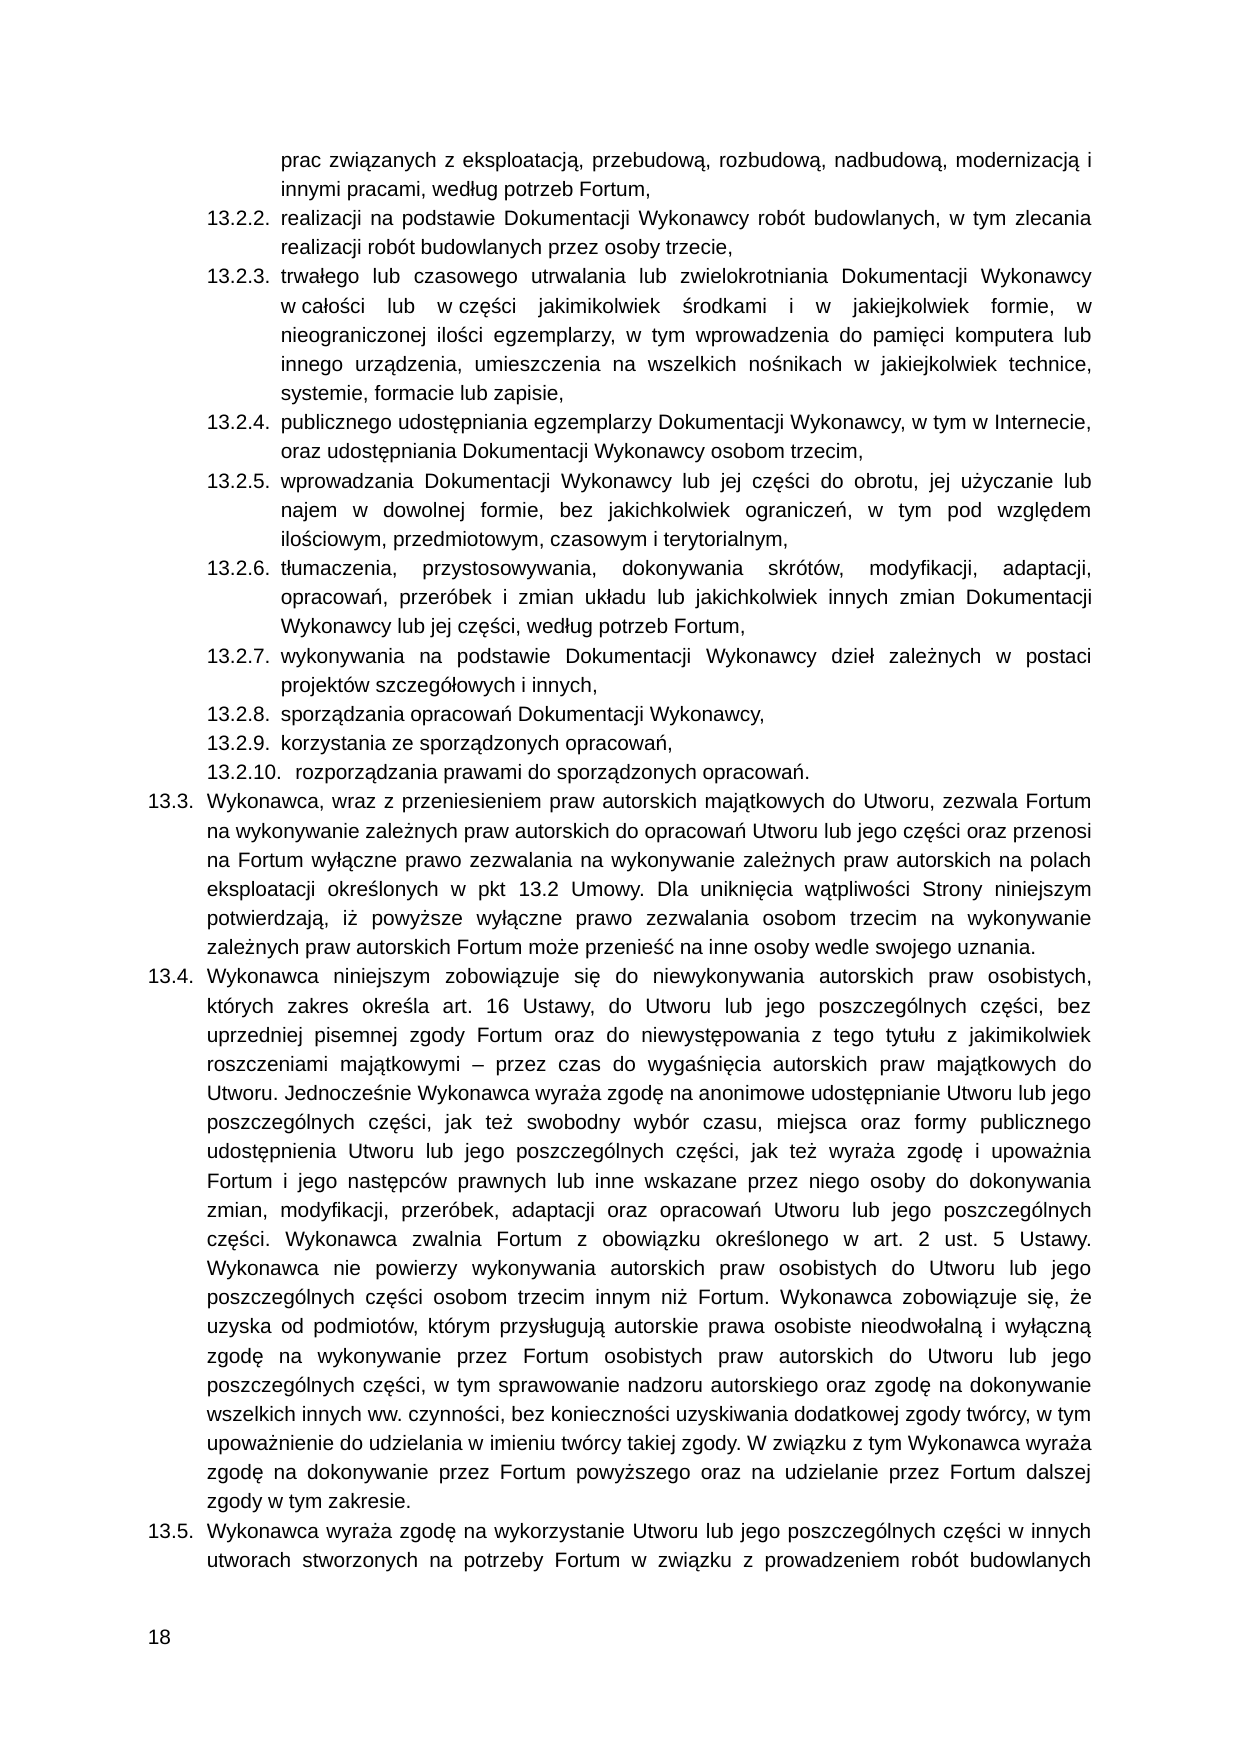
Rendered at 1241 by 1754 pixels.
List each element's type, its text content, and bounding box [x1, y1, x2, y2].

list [207, 148, 1093, 201]
list trwałego lub czasowego utrwalania lub zwielokrotniania Dokumentacji Wykonawcy w całości lub w części jakimikolwiek środkami i w jakiejkolwiek formie, w nieograniczonej ilości egzemplarzy, w tym wprowadzenia do pamięci komputera lub innego urządzenia, umieszczenia na wszelkich nośnikach w jakiejkolwiek technice, systemie, formacie lub zapisie, [207, 264, 1093, 405]
list wprowadzania Dokumentacji Wykonawcy lub jej części do obrotu, jej użyczanie lub najem w dowolnej formie, bez jakichkolwiek ograniczeń, w tym pod względem ilościowym, przedmiotowym, czasowym i terytorialnym, [207, 468, 1093, 551]
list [148, 1518, 1093, 1572]
list wykonywania na podstawie Dokumentacji Wykonawcy dzieł zależnych w postaci projektów szczegółowych i innych, [207, 643, 1093, 697]
list Wykonawca, wraz z przeniesieniem praw autorskich majątkowych do Utworu, zezwala Fortum na wykonywanie zależnych praw autorskich do opracowań Utworu lub jego części oraz przenosi na Fortum wyłączne prawo zezwalania na wykonywanie zależnych praw autorskich na polach eksploatacji określonych w pkt 13.2 Umowy. Dla uniknięcia wątpliwości Strony niniejszym potwierdzają, iż powyższe wyłączne prawo zezwalania osobom trzecim na wykonywanie zależnych praw autorskich Fortum może przenieść na inne osoby wedle swojego uznania. [148, 789, 1093, 959]
list Wykonawca niniejszym zobowiązuje się do niewykonywania autorskich praw osobistych, których zakres określa art. 16 Ustawy, do Utworu lub jego poszczególnych części, bez uprzedniej pisemnej zgody Fortum oraz do niewystępowania z tego tytułu z jakimikolwiek roszczeniami majątkowymi – przez czas do wygaśnięcia autorskich praw majątkowych do Utworu. Jednocześnie Wykonawca wyraża zgodę na anonimowe udostępnianie Utworu lub jego poszczególnych części, jak też swobodny wybór czasu, miejsca oraz formy publicznego udostępnienia Utworu lub jego poszczególnych części, jak też wyraża zgodę i upoważnia Fortum i jego następców prawnych lub inne wskazane przez niego osoby do dokonywania zmian, modyfikacji, przeróbek, adaptacji oraz opracowań Utworu lub jego poszczególnych części. Wykonawca zwalnia Fortum z obowiązku określonego w art. 2 ust. 5 Ustawy. Wykonawca nie powierzy wykonywania autorskich praw osobistych do Utworu lub jego poszczególnych części osobom trzecim innym niż Fortum. Wykonawca zobowiązuje się, że uzyska od podmiotów, którym przysługują autorskie prawa osobiste nieodwołalną i wyłączną zgodę na wykonywanie przez Fortum osobistych praw autorskich do Utworu lub jego poszczególnych części, w tym sprawowanie nadzoru autorskiego oraz zgodę na dokonywanie wszelkich innych ww. czynności, bez konieczności uzyskiwania dodatkowej zgody twórcy, w tym upoważnienie do udzielania w imieniu twórcy takiej zgody. W związku z tym Wykonawca wyraża zgodę na dokonywanie przez Fortum powyższego oraz na udzielanie przez Fortum dalszej zgody w tym zakresie. [148, 964, 1093, 1513]
list sporządzania opracowań Dokumentacji Wykonawcy, [207, 702, 1093, 726]
list tłumaczenia, przystosowywania, dokonywania skrótów, modyfikacji, adaptacji, opracowań, przeróbek i zmian układu lub jakichkolwiek innych zmian Dokumentacji Wykonawcy lub jej części, według potrzeb Fortum, [207, 556, 1093, 638]
list rozporządzania prawami do sporządzonych opracowań. [207, 760, 1093, 784]
list korzystania ze sporządzonych opracowań, [207, 731, 1093, 755]
list realizacji na podstawie Dokumentacji Wykonawcy robót budowlanych, w tym zlecania realizacji robót budowlanych przez osoby trzecie, [207, 206, 1093, 259]
list publicznego udostępniania egzemplarzy Dokumentacji Wykonawcy, w tym w Internecie, oraz udostępniania Dokumentacji Wykonawcy osobom trzecim, [207, 410, 1093, 463]
